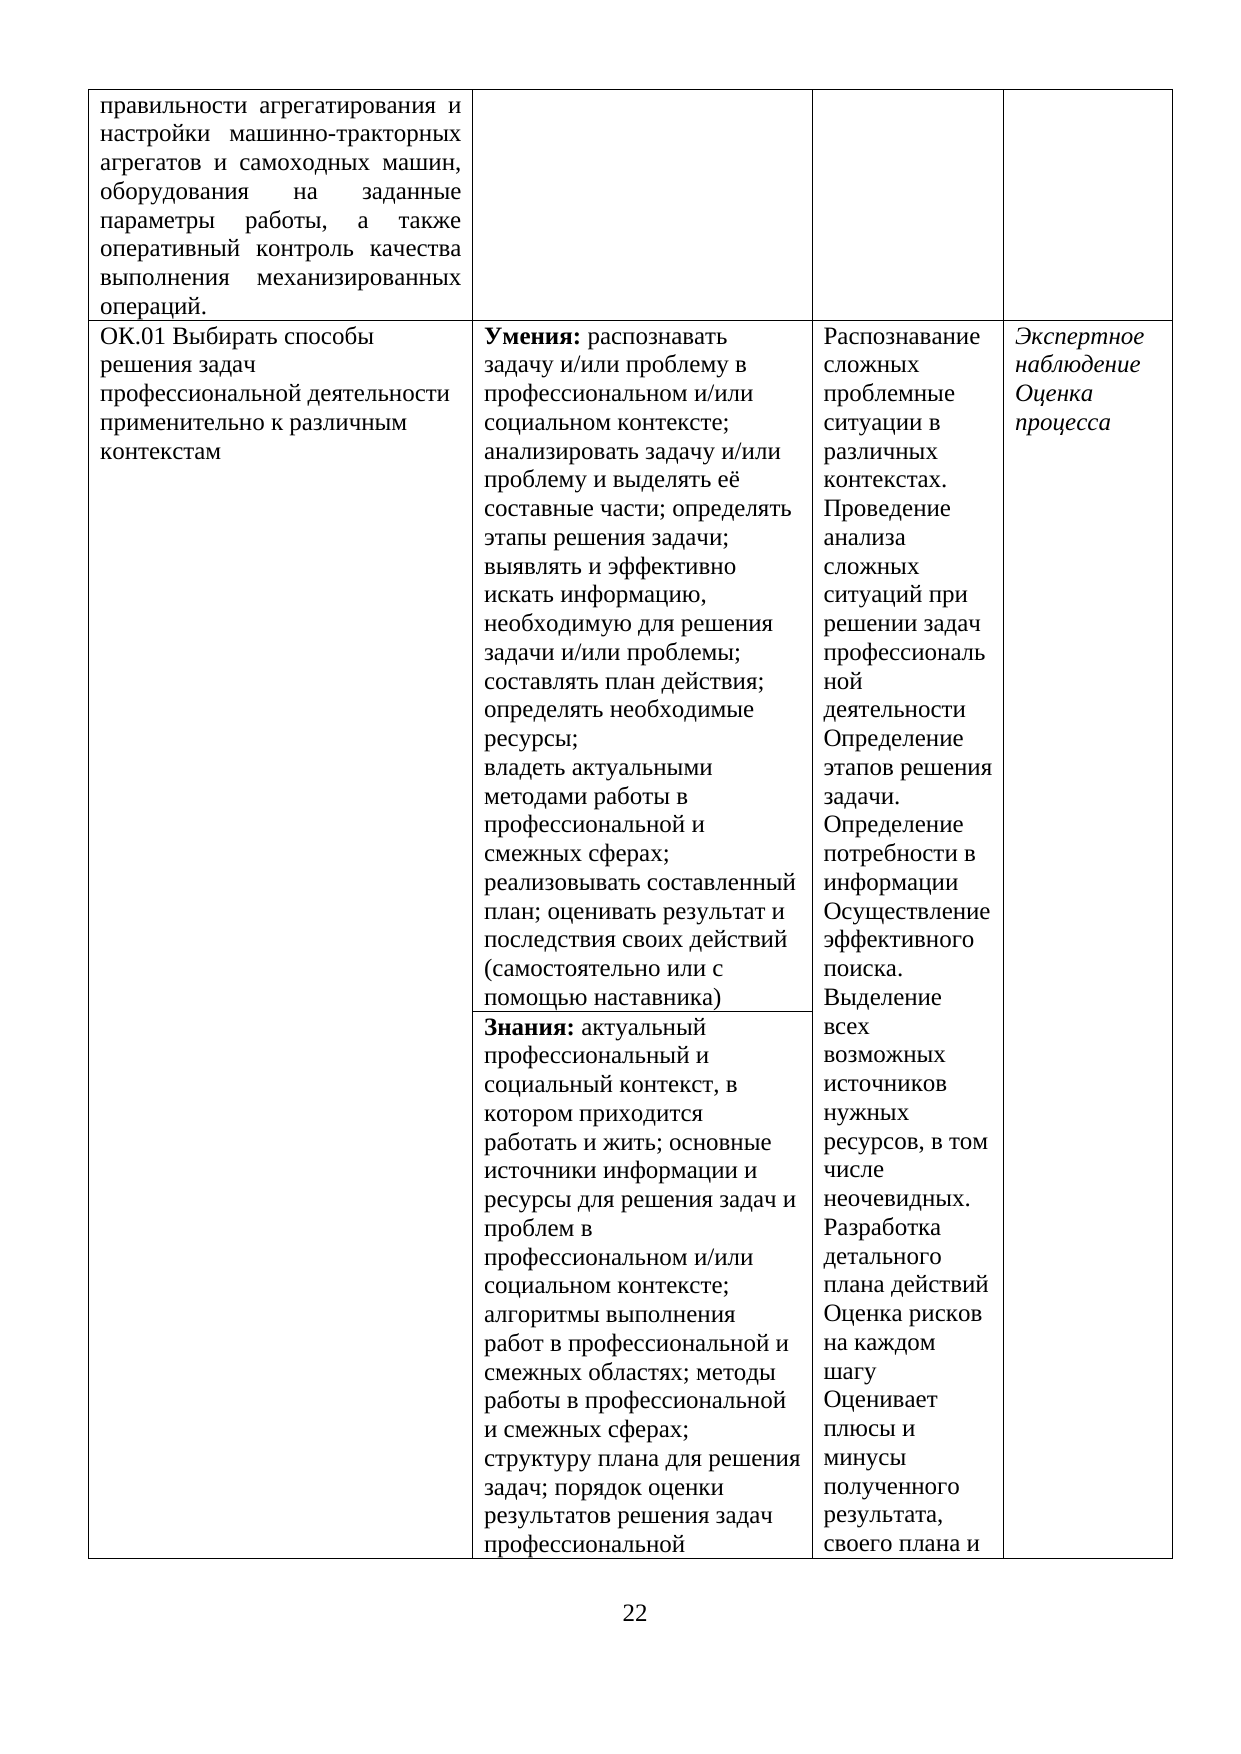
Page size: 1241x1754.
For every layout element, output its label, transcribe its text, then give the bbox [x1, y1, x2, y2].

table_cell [813, 90, 1003, 320]
table_cell Умения: распознавать задачу и/или проблему в профессиональном и/или социальном контексте; анализировать задачу и/или проблему и выделять её составные части; определять этапы решения задачи; выявлять и эффективно искать информацию, необходимую для решения задачи и/или проблемы; составлять план действия; определять необходимые ресурсы; владеть актуальными методами работы в профессиональной и смежных сферах; реализовывать составленный план; оценивать результат и последствия своих действий (самостоятельно или с помощью наставника) [473, 321, 812, 1011]
table_cell Распознавание сложных проблемные ситуации в различных контекстах. Проведение анализа сложных ситуаций при решении задач профессиональной деятельности Определение этапов решения задачи. Определение потребности в информации Осуществление эффективного поиска. Выделение всех возможных источников нужных ресурсов, в том числе неочевидных. Разработка детального плана действий Оценка рисков на каждом шагу Оценивает плюсы и минусы полученного результата, своего плана и его реализации, предлагает критерии оценки и рекомендации по улучшению плана. [813, 321, 1003, 1558]
table_cell ОК.01 Выбирать способы решения задач профессиональной деятельности применительно к различным контекстам [89, 321, 472, 1558]
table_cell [1004, 90, 1172, 320]
table_cell Экспертное наблюдение Оценка процесса [1004, 321, 1172, 1558]
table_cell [473, 1012, 812, 1558]
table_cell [473, 90, 812, 320]
